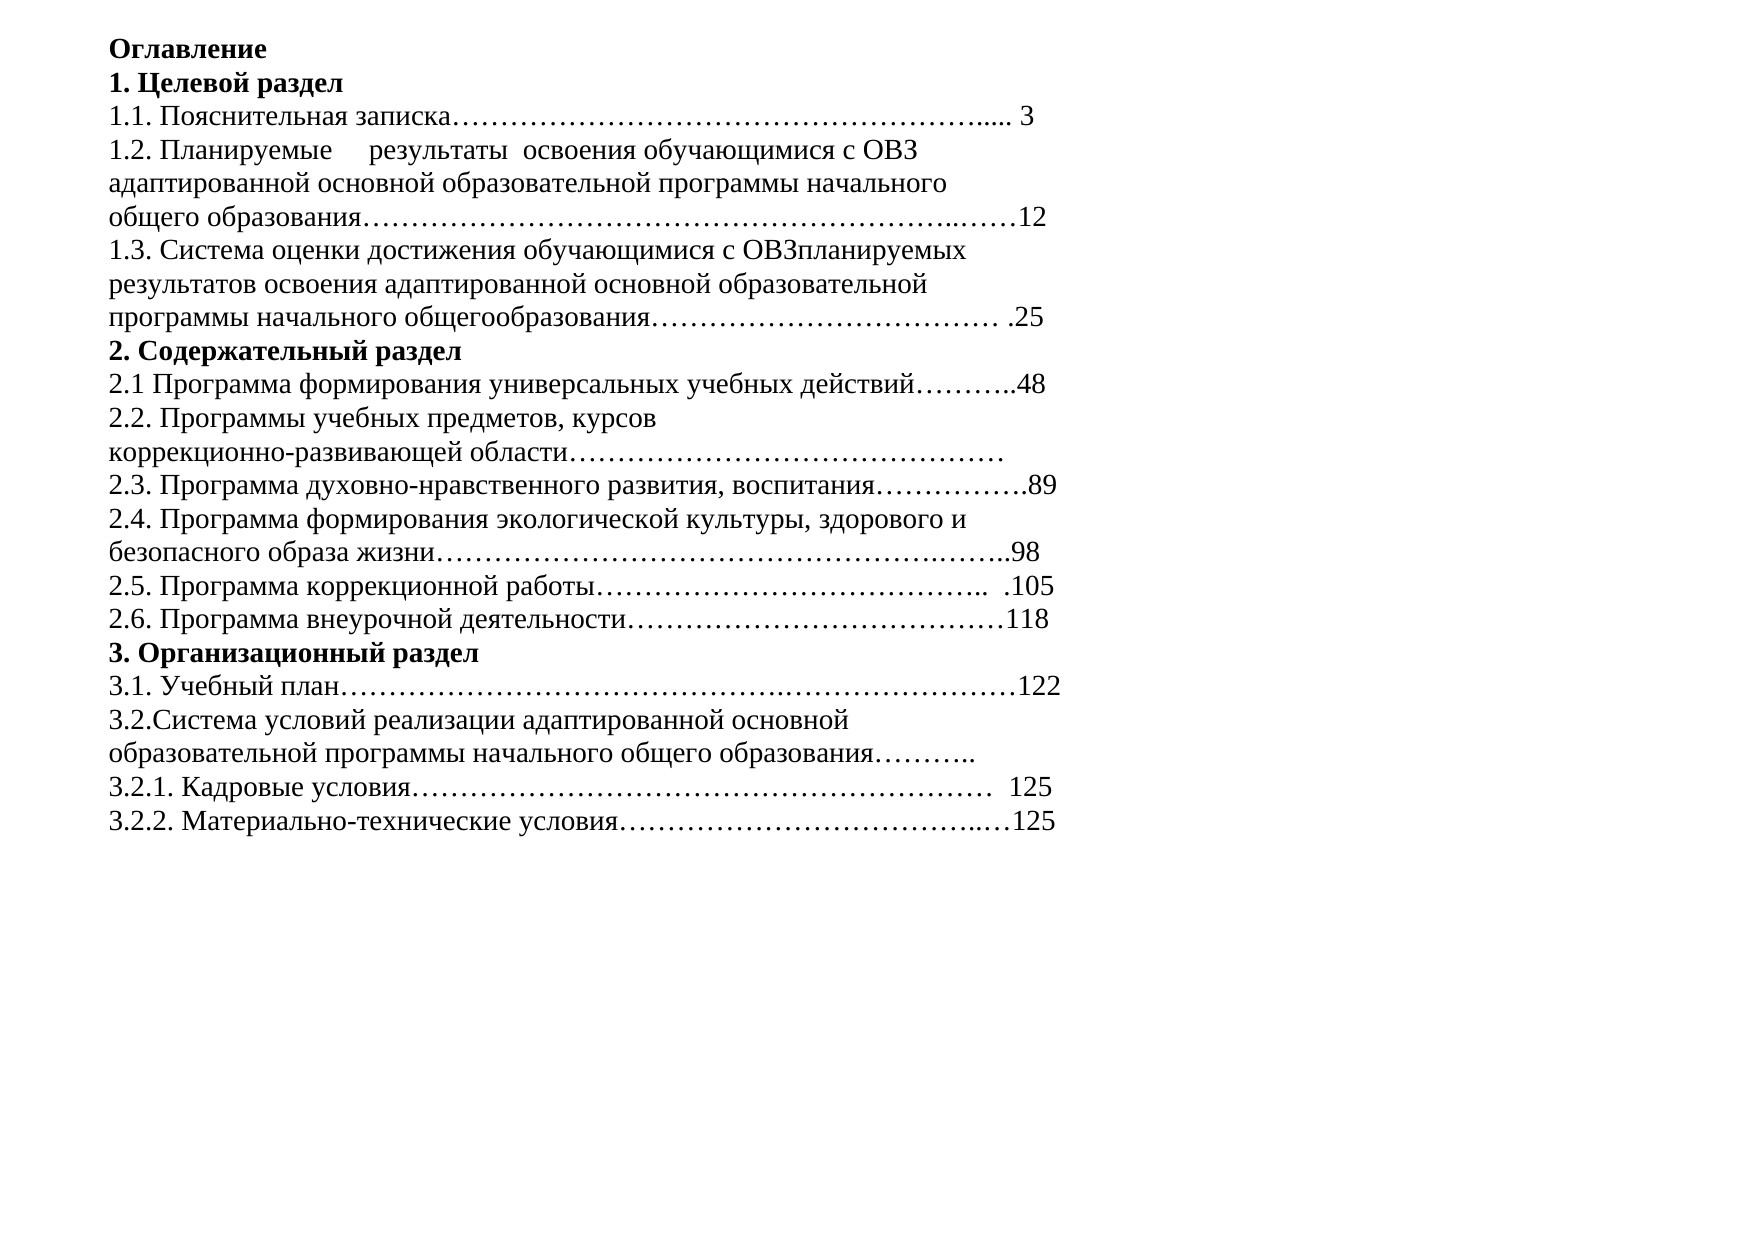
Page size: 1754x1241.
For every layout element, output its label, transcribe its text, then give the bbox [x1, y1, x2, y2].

text Оглавление [108, 31, 1629, 65]
text результатов освоения адаптированной основной образовательной [108, 266, 1629, 299]
text 1.2. Планируемые результаты освоения обучающимися с ОВЗ [108, 132, 1629, 165]
text программы начального общегообразования……………………………… .25 [108, 299, 1629, 333]
text 1.3. Система оценки достижения обучающимися с ОВЗпланируемых [108, 232, 1629, 266]
text 3.2.1. Кадровые условия…………………………………………………… 125 [108, 769, 1629, 803]
text 2.6. Программа внеурочной деятельности…………………………………118 [108, 601, 1629, 635]
text 3.1. Учебный план……………………………………….……………………122 [108, 668, 1629, 702]
text 1. Целевой раздел [108, 65, 1629, 98]
text коррекционно-развивающей области……………………………………… [108, 434, 1629, 467]
text общего образования……………………………………………………..……12 [108, 199, 1629, 232]
text 2.1 Программа формирования универсальных учебных действий………..48 [108, 367, 1629, 400]
text 3. Организационный раздел [108, 635, 1629, 668]
text 2.4. Программа формирования экологической культуры, здорового и [108, 501, 1629, 534]
text 3.2.Система условий реализации адаптированной основной [108, 702, 1629, 736]
text 2.5. Программа коррекционной работы………………………………….. .105 [108, 568, 1629, 601]
text 2.3. Программа духовно-нравственного развития, воспитания…………….89 [108, 467, 1629, 501]
text адаптированной основной образовательной программы начального [108, 165, 1629, 199]
text 2. Содержательный раздел [108, 333, 1629, 367]
text безопасного образа жизни…………………………………………….……..98 [108, 534, 1629, 568]
text образовательной программы начального общего образования……….. [108, 736, 1629, 769]
text 2.2. Программы учебных предметов, курсов [108, 400, 1629, 434]
text 3.2.2. Материально-технические условия………………………………..…125 [108, 803, 1629, 836]
text 1.1. Пояснительная записка………………………………………………..... 3 [108, 98, 1629, 132]
